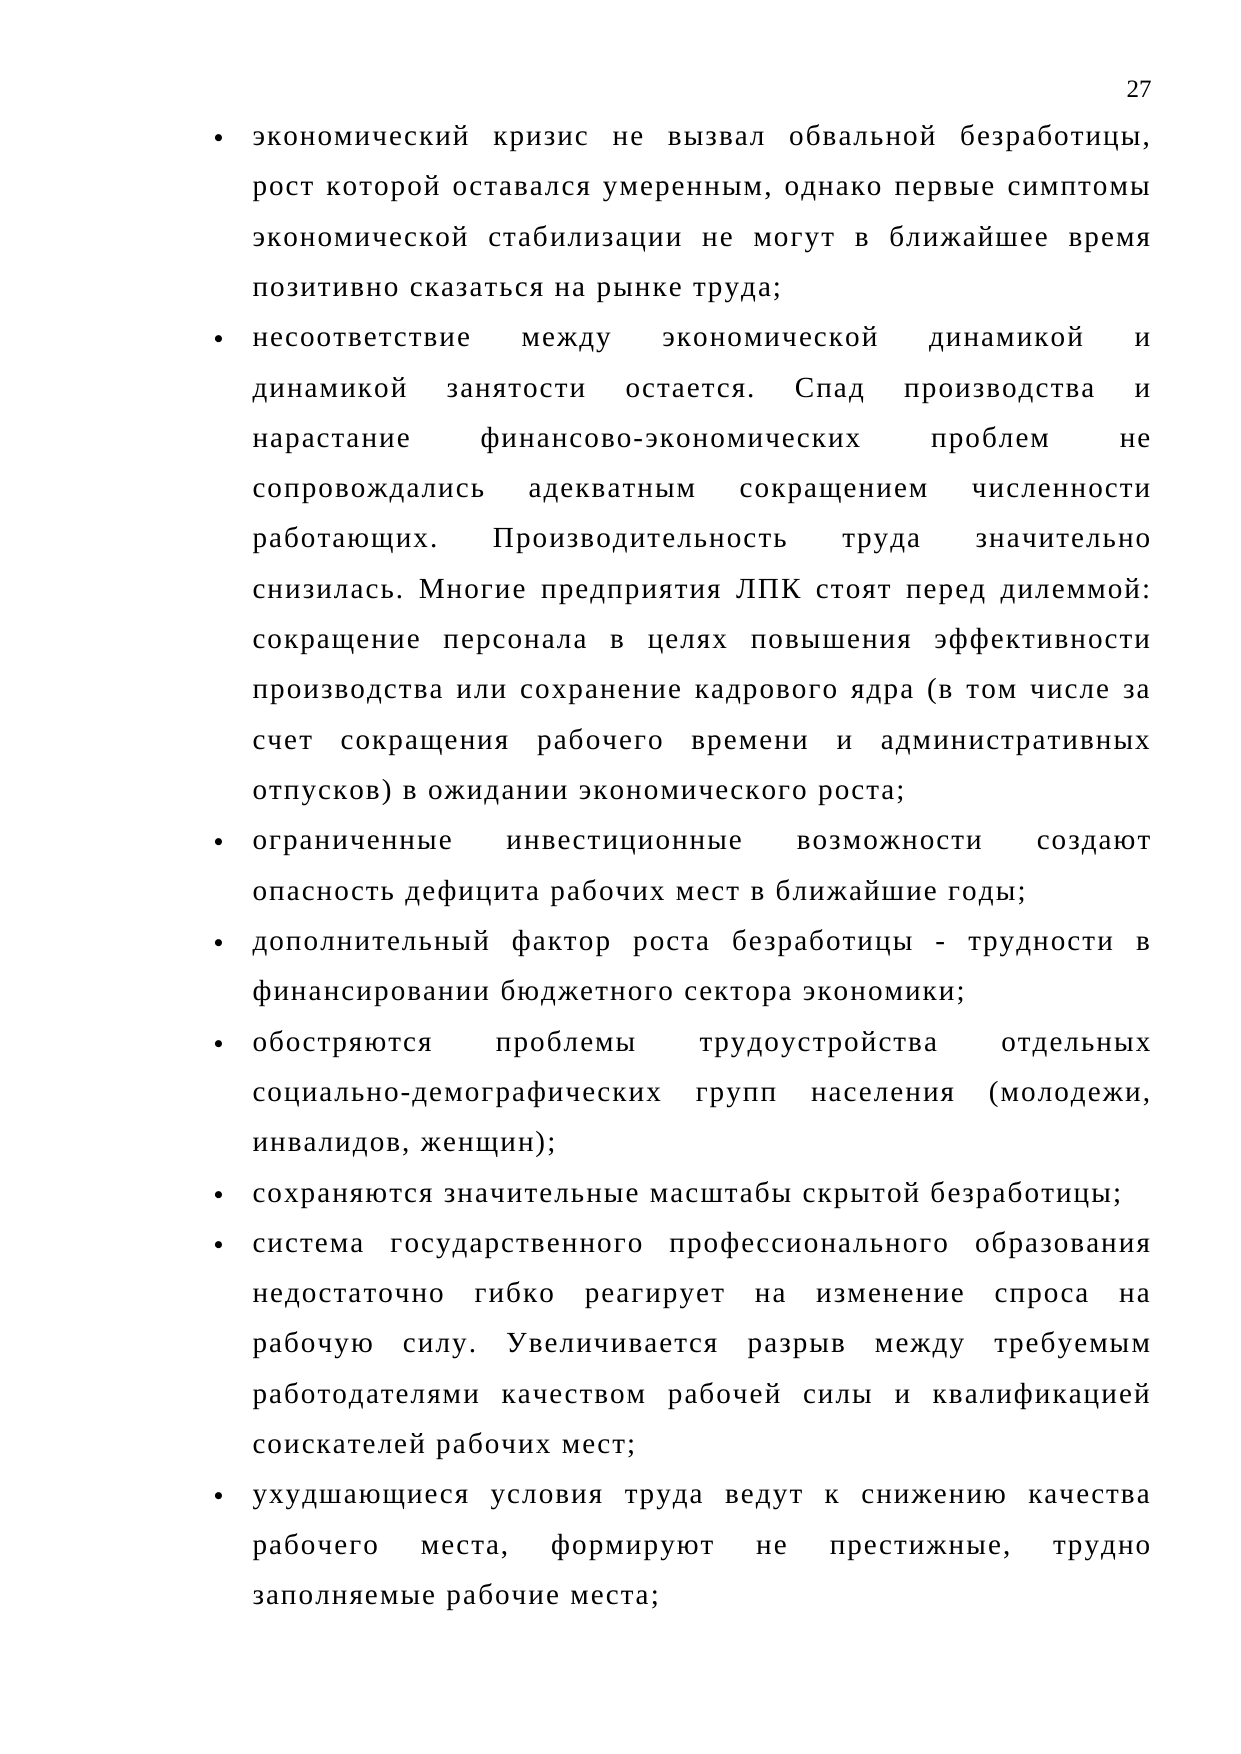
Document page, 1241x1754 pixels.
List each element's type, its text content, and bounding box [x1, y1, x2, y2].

list система государственного профессионального образования недостаточно гибко реагирует на изменение спроса на рабочую силу. Увеличивается разрыв между требуемым работодателями качеством рабочей силы и квалификацией соискателей рабочих мест; [215, 1225, 1152, 1460]
list дополнительный фактор роста безработицы - трудности в финансировании бюджетного сектора экономики; [215, 923, 1152, 1007]
list сохраняются значительные масштабы скрытой безработицы; [215, 1175, 1152, 1208]
list экономический кризис не вызвал обвальной безработицы, рост которой оставался умеренным, однако первые симптомы экономической стабилизации не могут в ближайшее время позитивно сказаться на рынке труда; [215, 118, 1152, 303]
list несоответствие между экономической динамикой и динамикой занятости остается. Спад производства и нарастание финансово-экономических проблем не сопровождались адекватным сокращением численности работающих. Производительность труда значительно снизилась. Многие предприятия ЛПК стоят перед дилеммой: сокращение персонала в целях повышения эффективности производства или сохранение кадрового ядра (в том числе за счет сокращения рабочего времени и административных отпусков) в ожидании экономического роста; [215, 319, 1152, 806]
list ухудшающиеся условия труда ведут к снижению качества рабочего места, формируют не престижные, трудно заполняемые рабочие места; [215, 1477, 1152, 1611]
list ограниченные инвестиционные возможности создают опасность дефицита рабочих мест в ближайшие годы; [215, 822, 1152, 906]
list обостряются проблемы трудоустройства отдельных социально-демографических групп населения (молодежи, инвалидов, женщин); [215, 1024, 1152, 1158]
